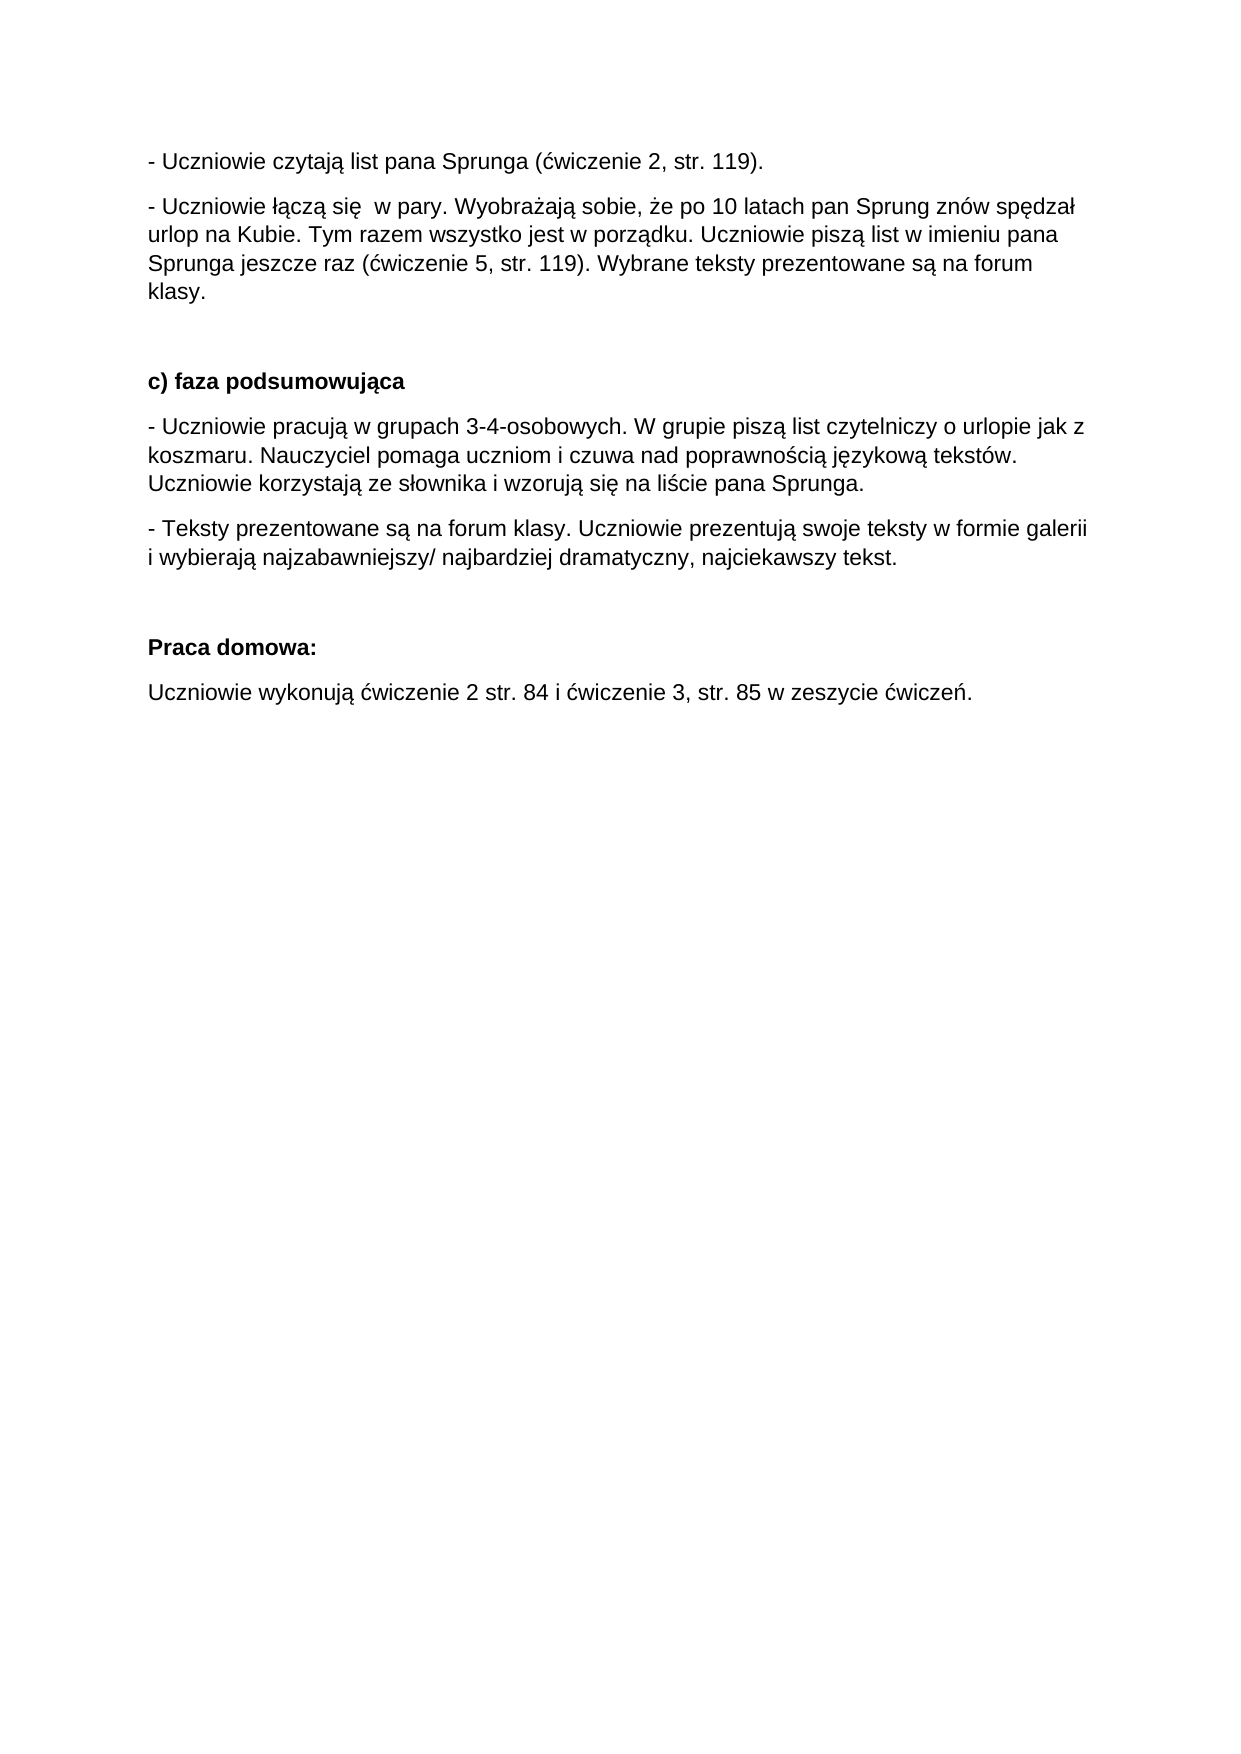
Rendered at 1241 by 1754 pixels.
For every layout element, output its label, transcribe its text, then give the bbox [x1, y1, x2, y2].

text - Uczniowie czytają list pana Sprunga (ćwiczenie 2, str. 119). [148, 148, 1093, 174]
text Praca domowa: [148, 634, 1093, 660]
text - Uczniowie pracują w grupach 3-4-osobowych. W grupie piszą list czytelniczy o urlopie jak z koszmaru. Nauczyciel pomaga uczniom i czuwa nad poprawnością językową tekstów. Uczniowie korzystają ze słownika i wzorują się na liście pana Sprunga. [148, 413, 1093, 497]
text c) faza podsumowująca [148, 368, 1093, 394]
text Uczniowie wykonują ćwiczenie 2 str. 84 i ćwiczenie 3, str. 85 w zeszycie ćwiczeń. [148, 679, 1093, 705]
text - Teksty prezentowane są na forum klasy. Uczniowie prezentują swoje teksty w formie galerii i wybierają najzabawniejszy/ najbardziej dramatyczny, najciekawszy tekst. [148, 515, 1093, 570]
text - Uczniowie łączą się w pary. Wyobrażają sobie, że po 10 latach pan Sprung znów spędzał urlop na Kubie. Tym razem wszystko jest w porządku. Uczniowie piszą list w imieniu pana Sprunga jeszcze raz (ćwiczenie 5, str. 119). Wybrane teksty prezentowane są na forum klasy. [148, 193, 1093, 304]
